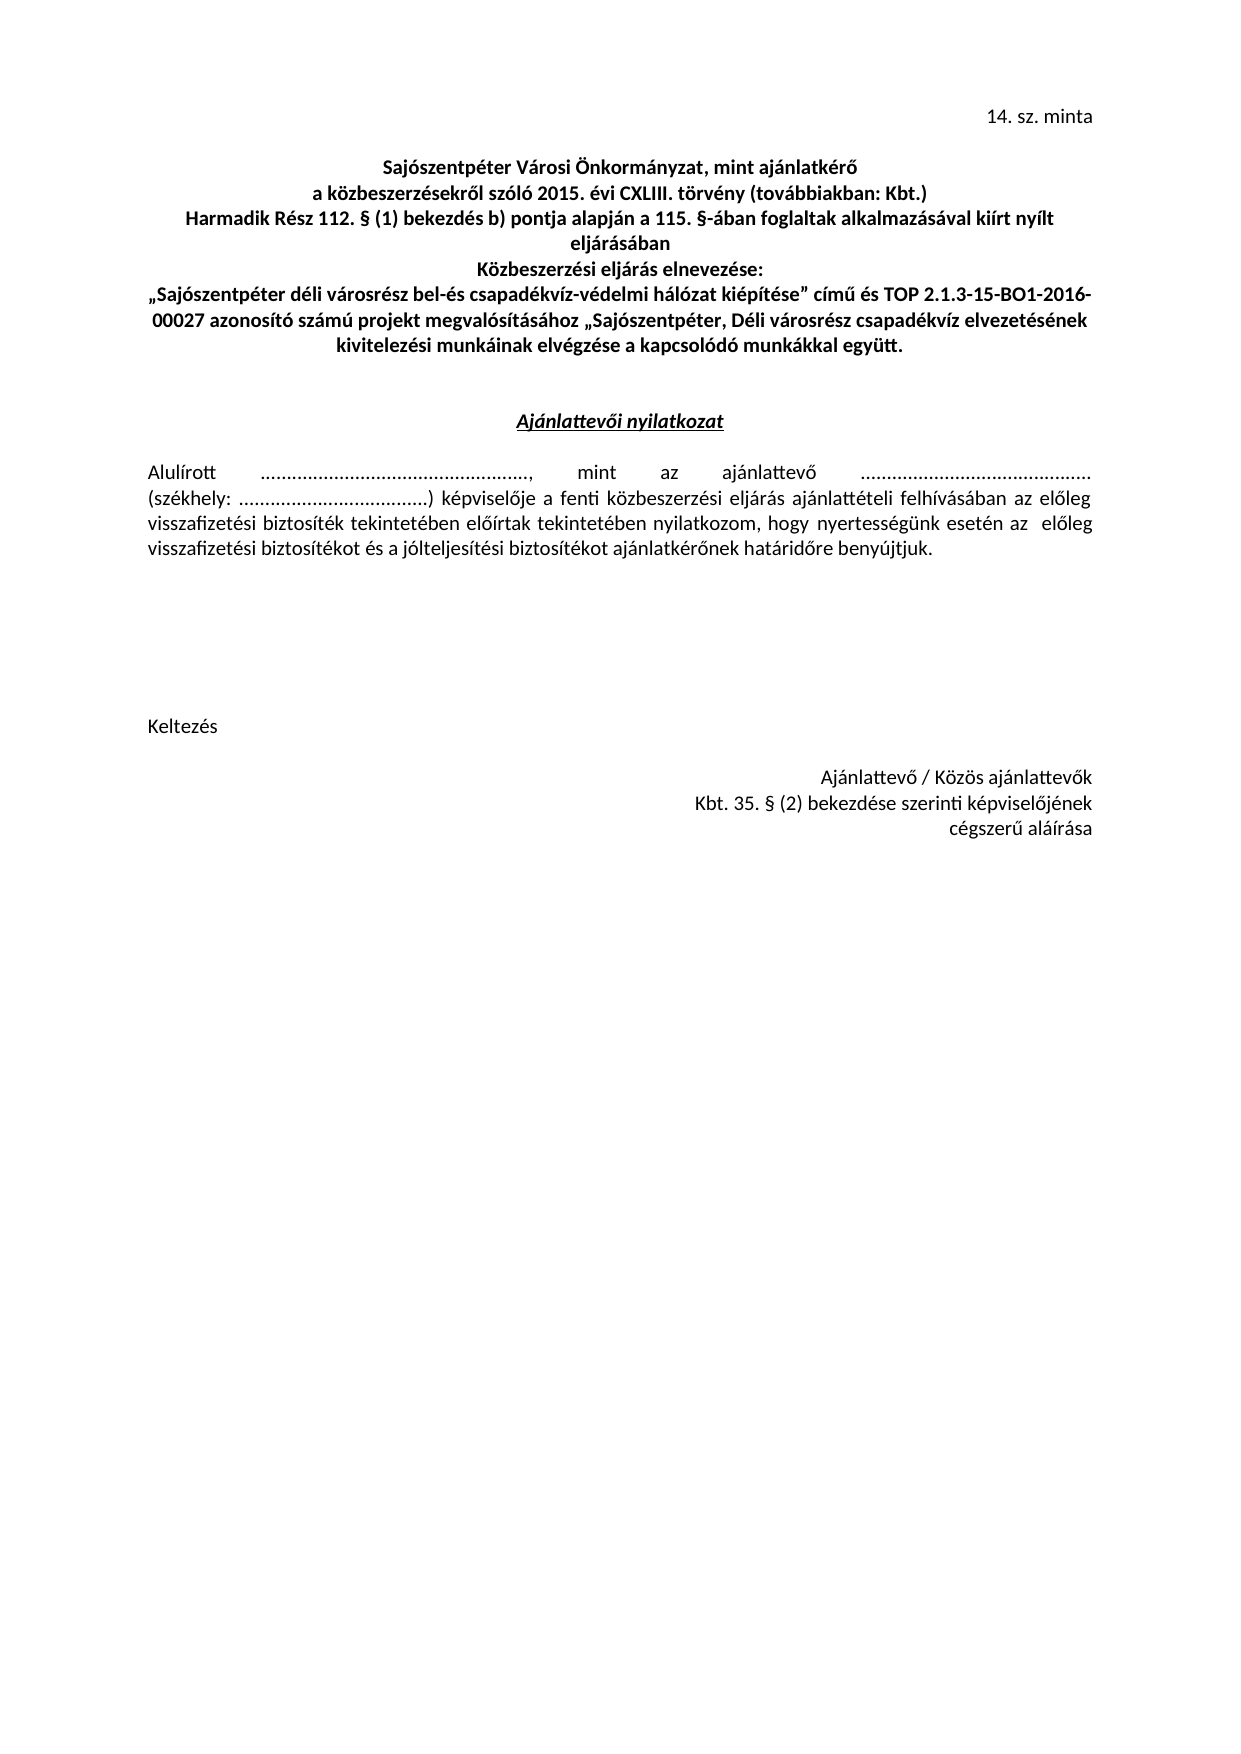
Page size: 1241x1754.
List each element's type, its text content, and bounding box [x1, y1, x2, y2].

text a közbeszerzésekről szóló 2015. évi CXLIII. törvény (továbbiakban: Kbt.) [148, 180, 1093, 205]
text Harmadik Rész 112. § (1) bekezdés b) pontja alapján a 115. §-ában foglaltak alkalmazásával kiírt nyílt eljárásában [148, 205, 1093, 256]
text Közbeszerzési eljárás elnevezése: [148, 256, 1093, 281]
text Alulírott ..................................................., mint az ajánlattevő ............................................ (székhely: ....................................) képviselője a fenti közbeszerzési eljárás ajánlattételi felhívásában az előleg visszafizetési biztosíték tekintetében előírtak tekintetében nyilatkozom, hogy nyertességünk esetén az előleg visszafizetési biztosítékot és a jólteljesítési biztosítékot ajánlatkérőnek határidőre benyújtjuk. [148, 459, 1093, 561]
text cégszerű aláírása [148, 815, 1093, 841]
text Ajánlattevői nyilatkozat [148, 408, 1093, 434]
text Sajószentpéter Városi Önkormányzat, mint ajánlatkérő [148, 154, 1093, 180]
text Keltezés [148, 713, 1093, 739]
text Ajánlattevő / Közös ajánlattevők [148, 764, 1093, 790]
text „Sajószentpéter déli városrész bel-és csapadékvíz-védelmi hálózat kiépítése” című és TOP 2.1.3-15-BO1-2016-00027 azonosító számú projekt megvalósításához „Sajószentpéter, Déli városrész csapadékvíz elvezetésének kivitelezési munkáinak elvégzése a kapcsolódó munkákkal együtt. [148, 281, 1093, 358]
text 14. sz. minta [148, 103, 1093, 129]
text Kbt. 35. § (2) bekezdése szerinti képviselőjének [148, 790, 1093, 815]
